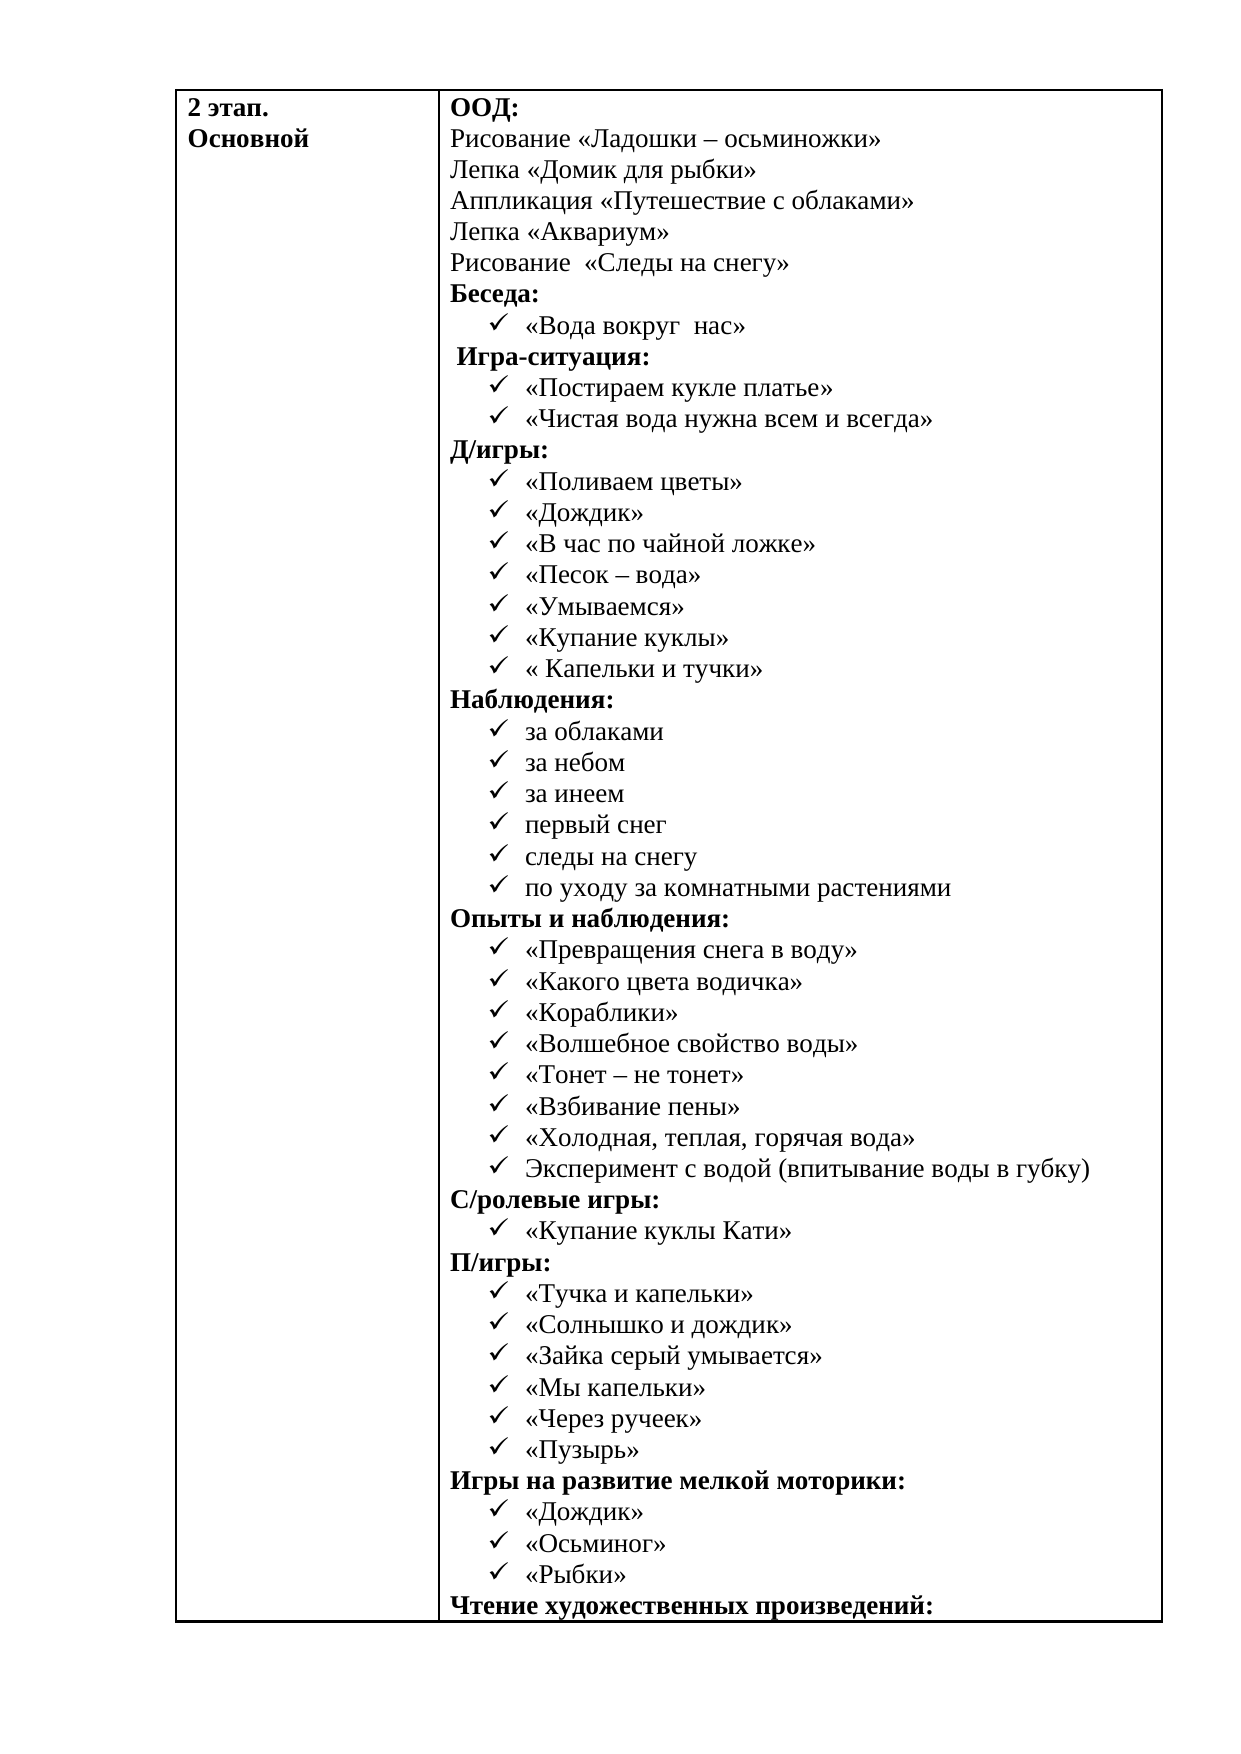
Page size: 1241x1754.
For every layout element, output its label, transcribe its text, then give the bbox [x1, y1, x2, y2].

table_cell 2 этап. Основной [177, 91, 438, 1620]
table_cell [440, 91, 1161, 1620]
